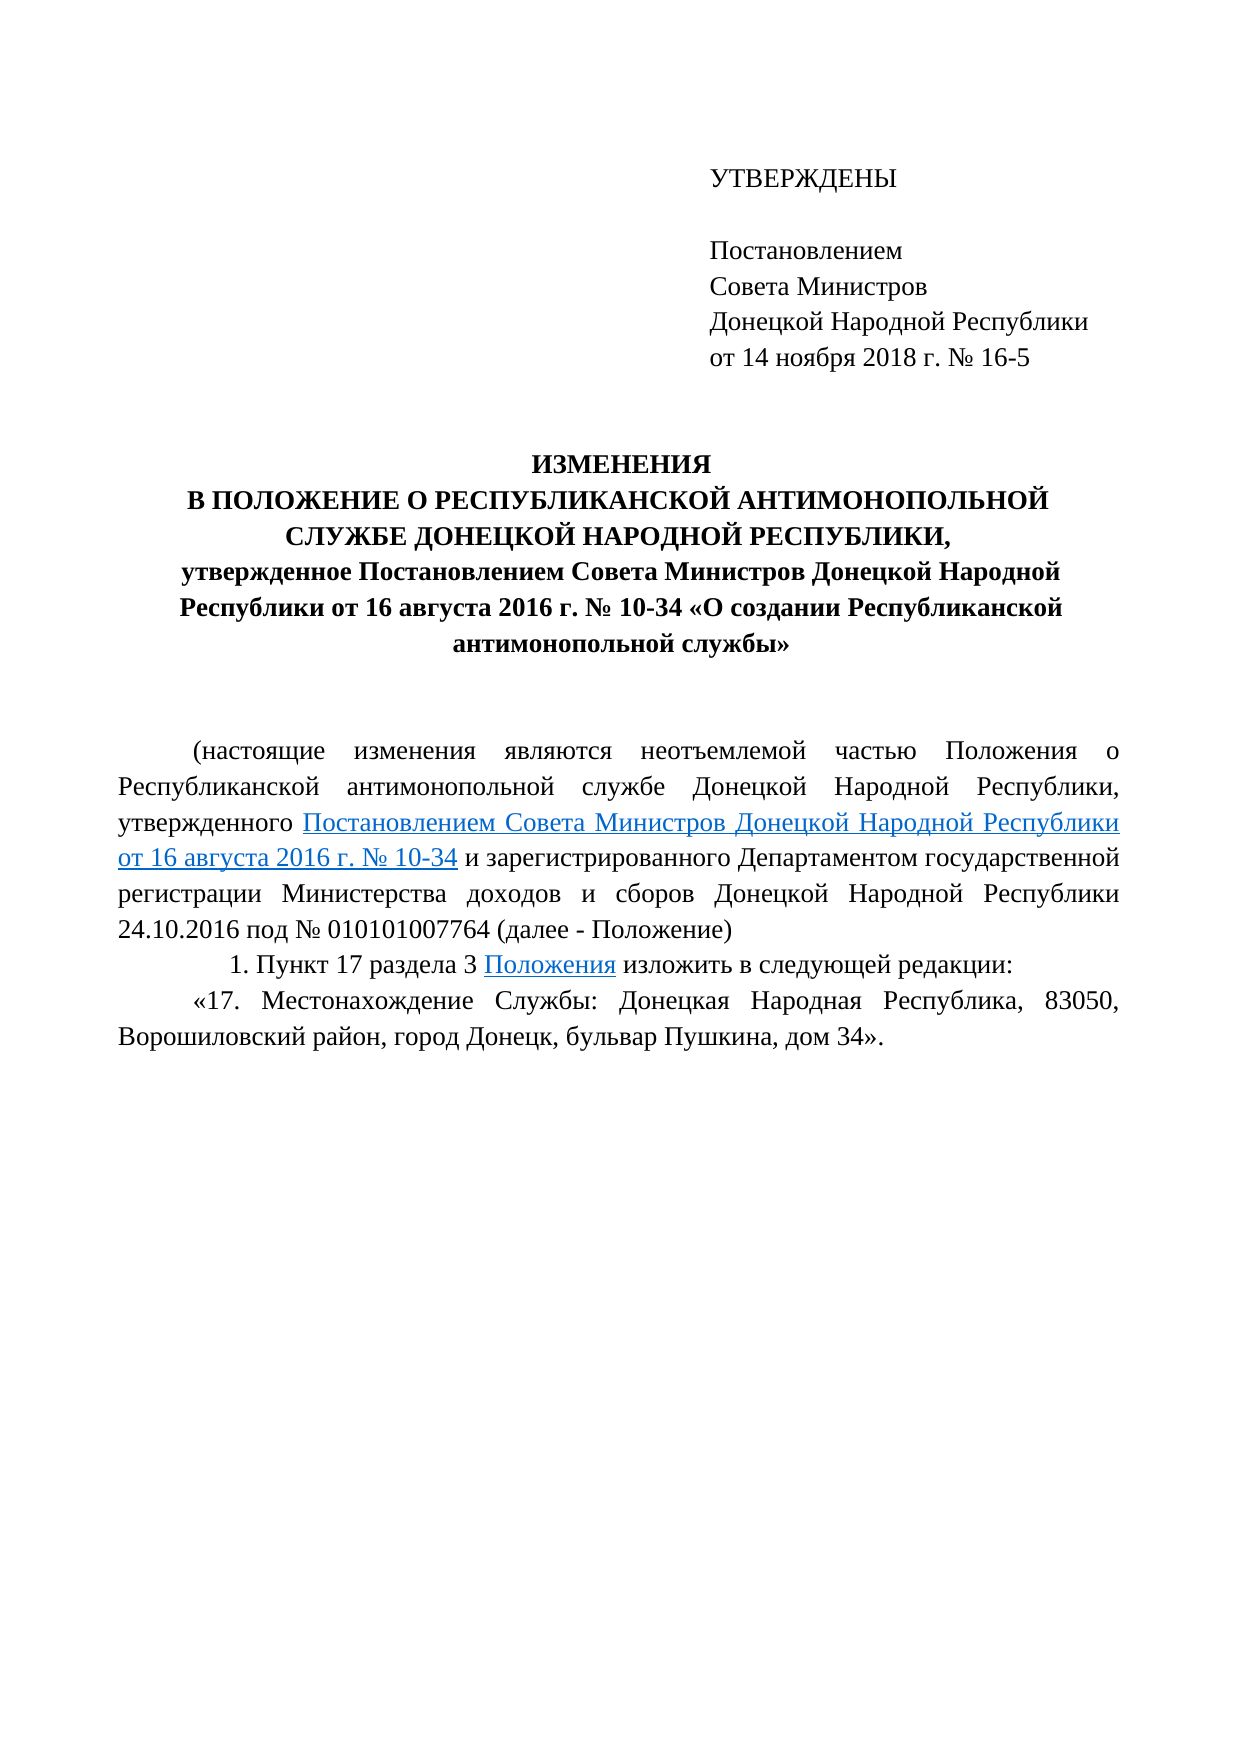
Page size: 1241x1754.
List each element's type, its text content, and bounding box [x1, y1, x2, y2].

text 1. Пункт 17 раздела 3 Положения изложить в следующей редакции: [120, 948, 1123, 980]
text антимонопольной службы» [120, 627, 1123, 658]
text В ПОЛОЖЕНИЕ О РЕСПУБЛИКАНСКОЙ АНТИМОНОПОЛЬНОЙ СЛУЖБЕ ДОНЕЦКОЙ НАРОДНОЙ РЕСПУБЛИКИ, утвержденное Постановлением Совета Министров Донецкой Народной Республики от 16 августа 2016 г. № 10-34 «О создании Республиканской [120, 484, 1123, 622]
text Постановлением Совета Министров Донецкой Народной Республики от 14 ноября 2018 г. № 16-5 [709, 234, 1121, 372]
text УТВЕРЖДЕНЫ [709, 162, 1123, 194]
text (настоящие изменения являются неотъемлемой частью Положения о Республиканской антимонопольной службе Донецкой Народной Республики, утвержденного Постановлением Совета Министров Донецкой Народной Республики от 16 августа 2016 г. № 10-34 и зарегистрированного Департаментом государственной регистрации Министерства доходов и сборов Донецкой Народной Республики 24.10.2016 под № 010101007764 (далее - Положение) [118, 734, 1121, 944]
text «17. Местонахождение Службы: Донецкая Народная Республика, 83050, Ворошиловский район, город Донецк, бульвар Пушкина, дом 34». [118, 984, 1121, 1051]
text ИЗМЕНЕНИЯ [120, 448, 1123, 479]
